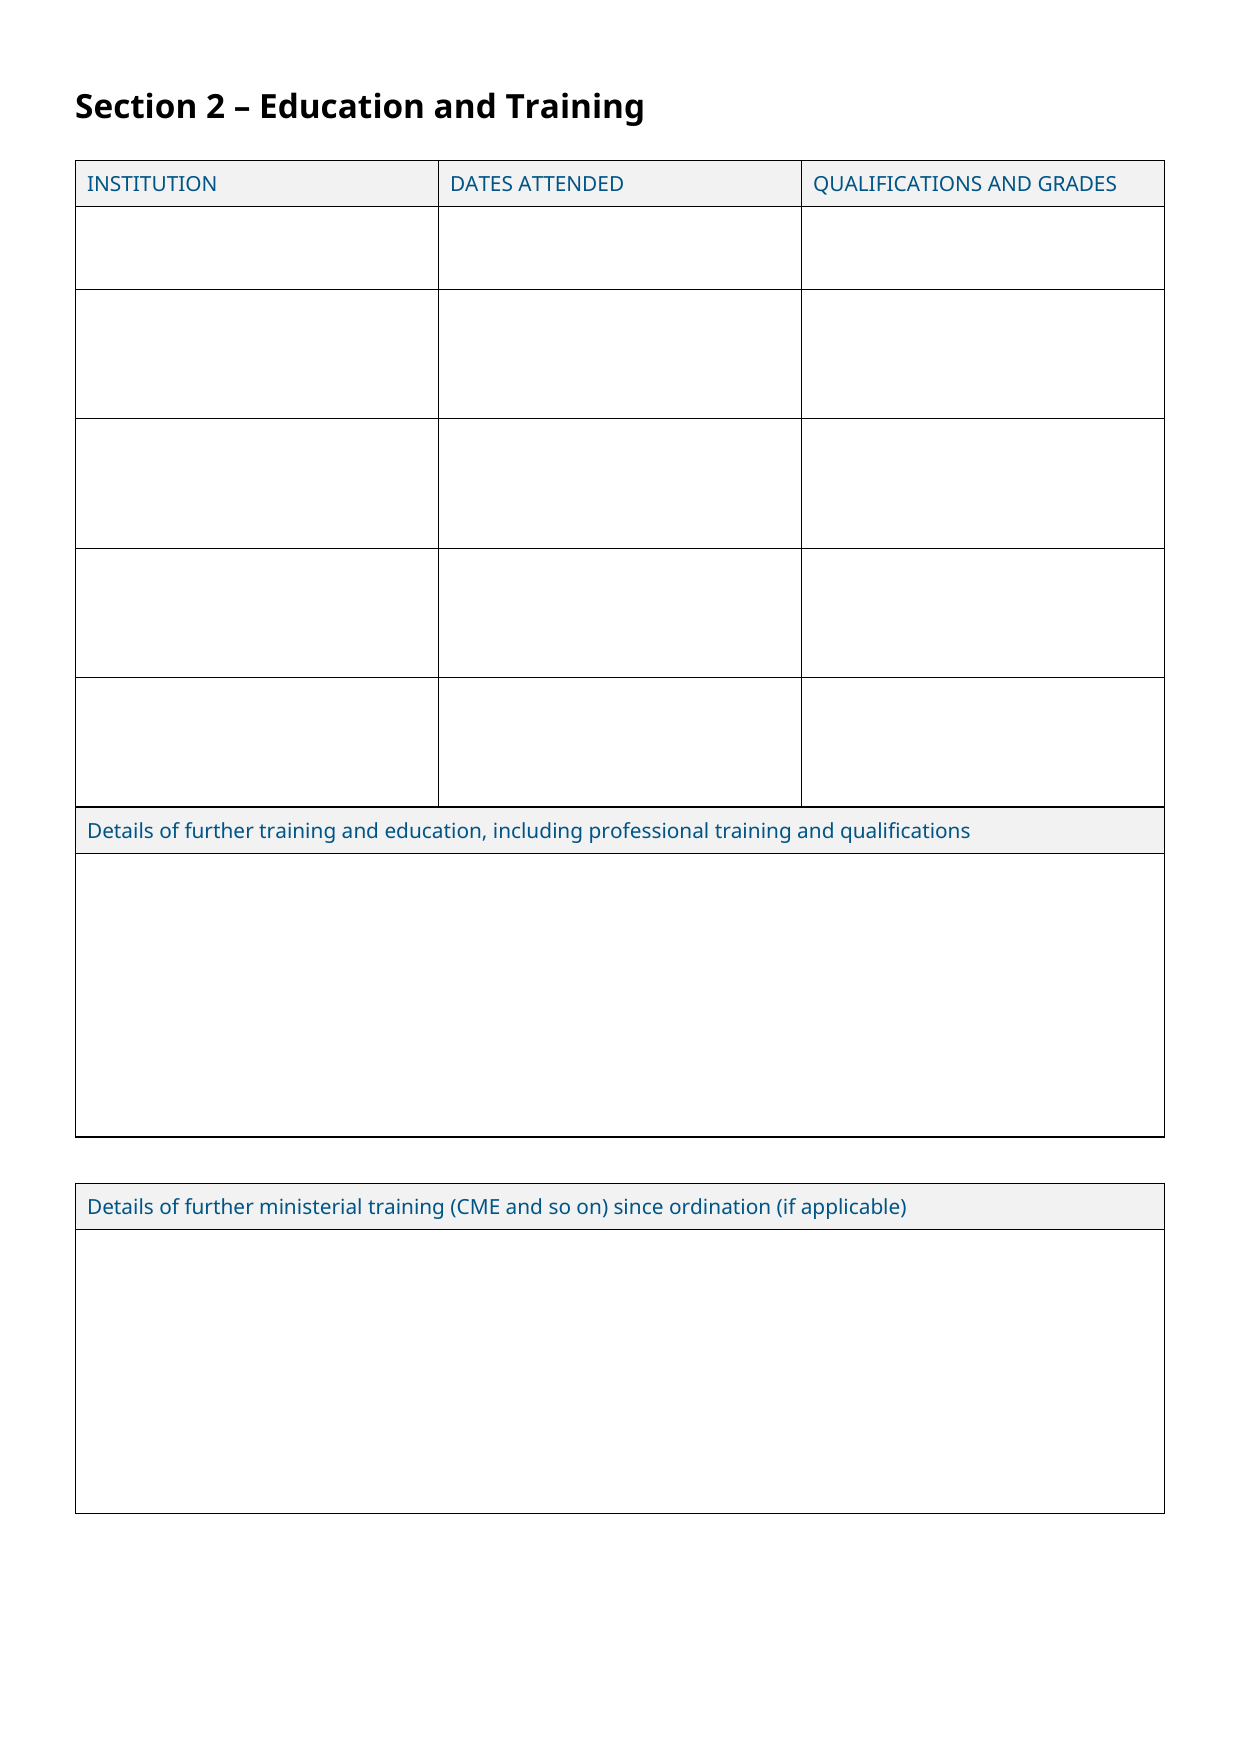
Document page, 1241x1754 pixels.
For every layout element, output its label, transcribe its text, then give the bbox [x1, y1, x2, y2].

table_cell [76, 1230, 1164, 1513]
table_header QUALIFICATIONS AND GRADES [802, 161, 1164, 206]
table_cell [802, 207, 1164, 288]
text Section 2 – Education and Training [75, 83, 1165, 129]
table_cell [802, 549, 1164, 677]
table_cell [802, 678, 1164, 806]
table_cell [76, 419, 438, 548]
table_cell [802, 290, 1164, 418]
table_cell Details of further training and education, including professional training and qualifications [76, 808, 1164, 853]
table_header INSTITUTION [76, 161, 438, 206]
table_cell [76, 549, 438, 677]
table_cell [76, 854, 1164, 1136]
table_cell [439, 419, 801, 548]
table_cell [439, 678, 801, 806]
table_cell [439, 290, 801, 418]
table_cell [439, 549, 801, 677]
table_cell [439, 207, 801, 288]
table_header DATES ATTENDED [439, 161, 801, 206]
table_cell [802, 419, 1164, 548]
table_header Details of further ministerial training (CME and so on) since ordination (if applicable) [76, 1184, 1164, 1229]
table_cell [76, 678, 438, 806]
table_cell [76, 290, 438, 418]
table_cell [76, 207, 438, 288]
